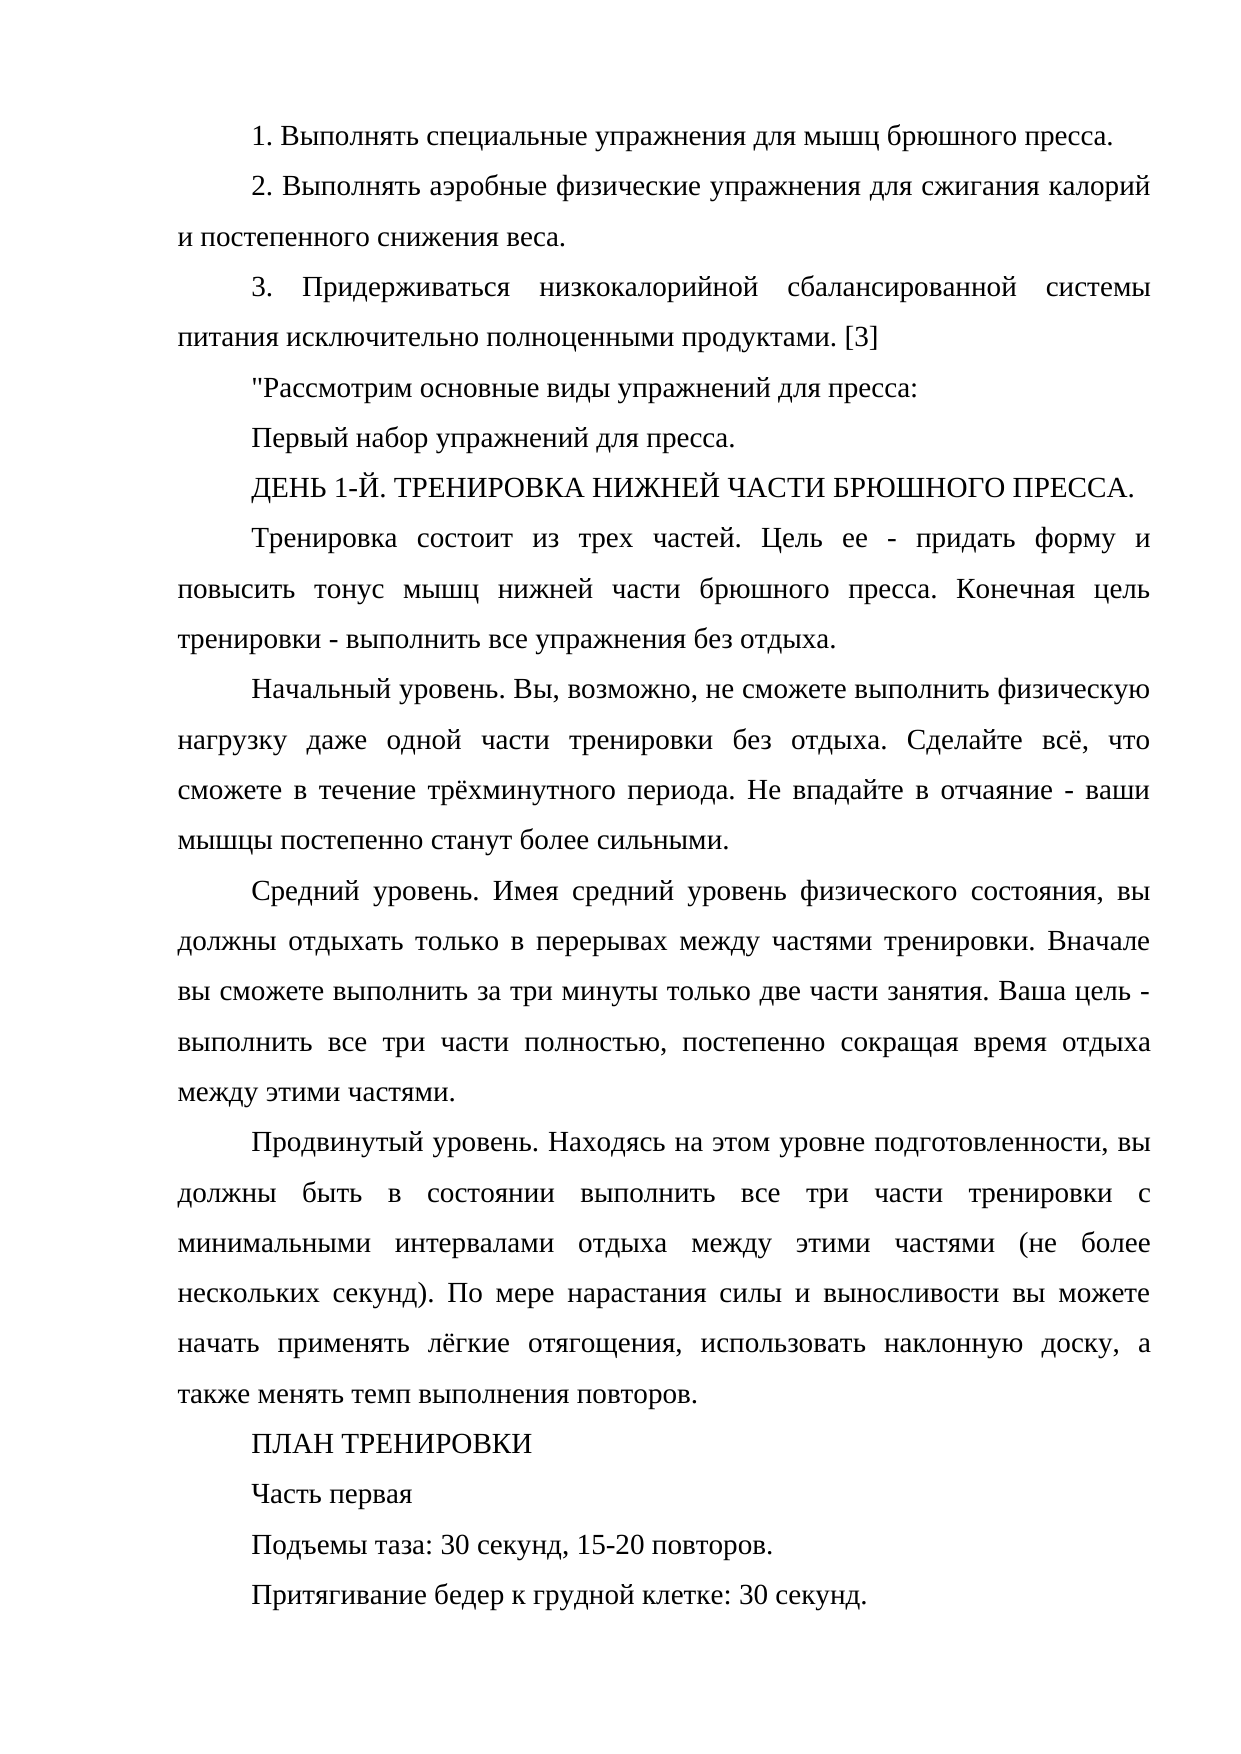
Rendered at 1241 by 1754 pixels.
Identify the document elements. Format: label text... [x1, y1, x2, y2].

text ДЕНЬ 1-Й. ТРЕНИРОВКА НИЖНЕЙ ЧАСТИ БРЮШНОГО ПРЕССА. [177, 470, 1152, 504]
text Продвинутый уровень. Находясь на этом уровне подготовленности, вы должны быть в состоянии выполнить все три части тренировки с минимальными интервалами отдыха между этими частями (не более нескольких секунд). По мере нарастания силы и выносливости вы можете начать применять лёгкие отягощения, использовать наклонную доску, а также менять темп выполнения повторов. [177, 1124, 1152, 1409]
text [177, 1527, 1152, 1560]
text 1. Выполнять специальные упражнения для мышц брюшного пресса. [177, 118, 1152, 152]
text Часть первая [177, 1477, 1152, 1510]
text 2. Выполнять аэробные физические упражнения для сжигания калорий и постепенного снижения веса. [177, 168, 1152, 252]
text Средний уровень. Имея средний уровень физического состояния, вы должны отдыхать только в перерывах между частями тренировки. Вначале вы сможете выполнить за три минуты только две части занятия. Ваша цель - выполнить все три части полностью, постепенно сокращая время отдыха между этими частями. [177, 873, 1152, 1108]
text 3. Придерживаться низкокалорийной сбалансированной системы питания исключительно полноценными продуктами. [3] [177, 269, 1152, 353]
text Первый набор упражнений для пресса. [177, 420, 1152, 453]
text ПЛАН ТРЕНИРОВКИ [177, 1426, 1152, 1460]
text Начальный уровень. Вы, возможно, не сможете выполнить физическую нагрузку даже одной части тренировки без отдыха. Сделайте всё, что сможете в течение трёхминутного периода. Не впадайте в отчаяние - ваши мышцы постепенно станут более сильными. [177, 672, 1152, 856]
text "Рассмотрим основные виды упражнений для пресса: [177, 370, 1152, 403]
text Тренировка состоит из трех частей. Цель ее - придать форму и повысить тонус мышц нижней части брюшного пресса. Конечная цель тренировки - выполнить все упражнения без отдыха. [177, 521, 1152, 655]
text Притягивание бедер к грудной клетке: 30 секунд. [177, 1577, 1152, 1611]
